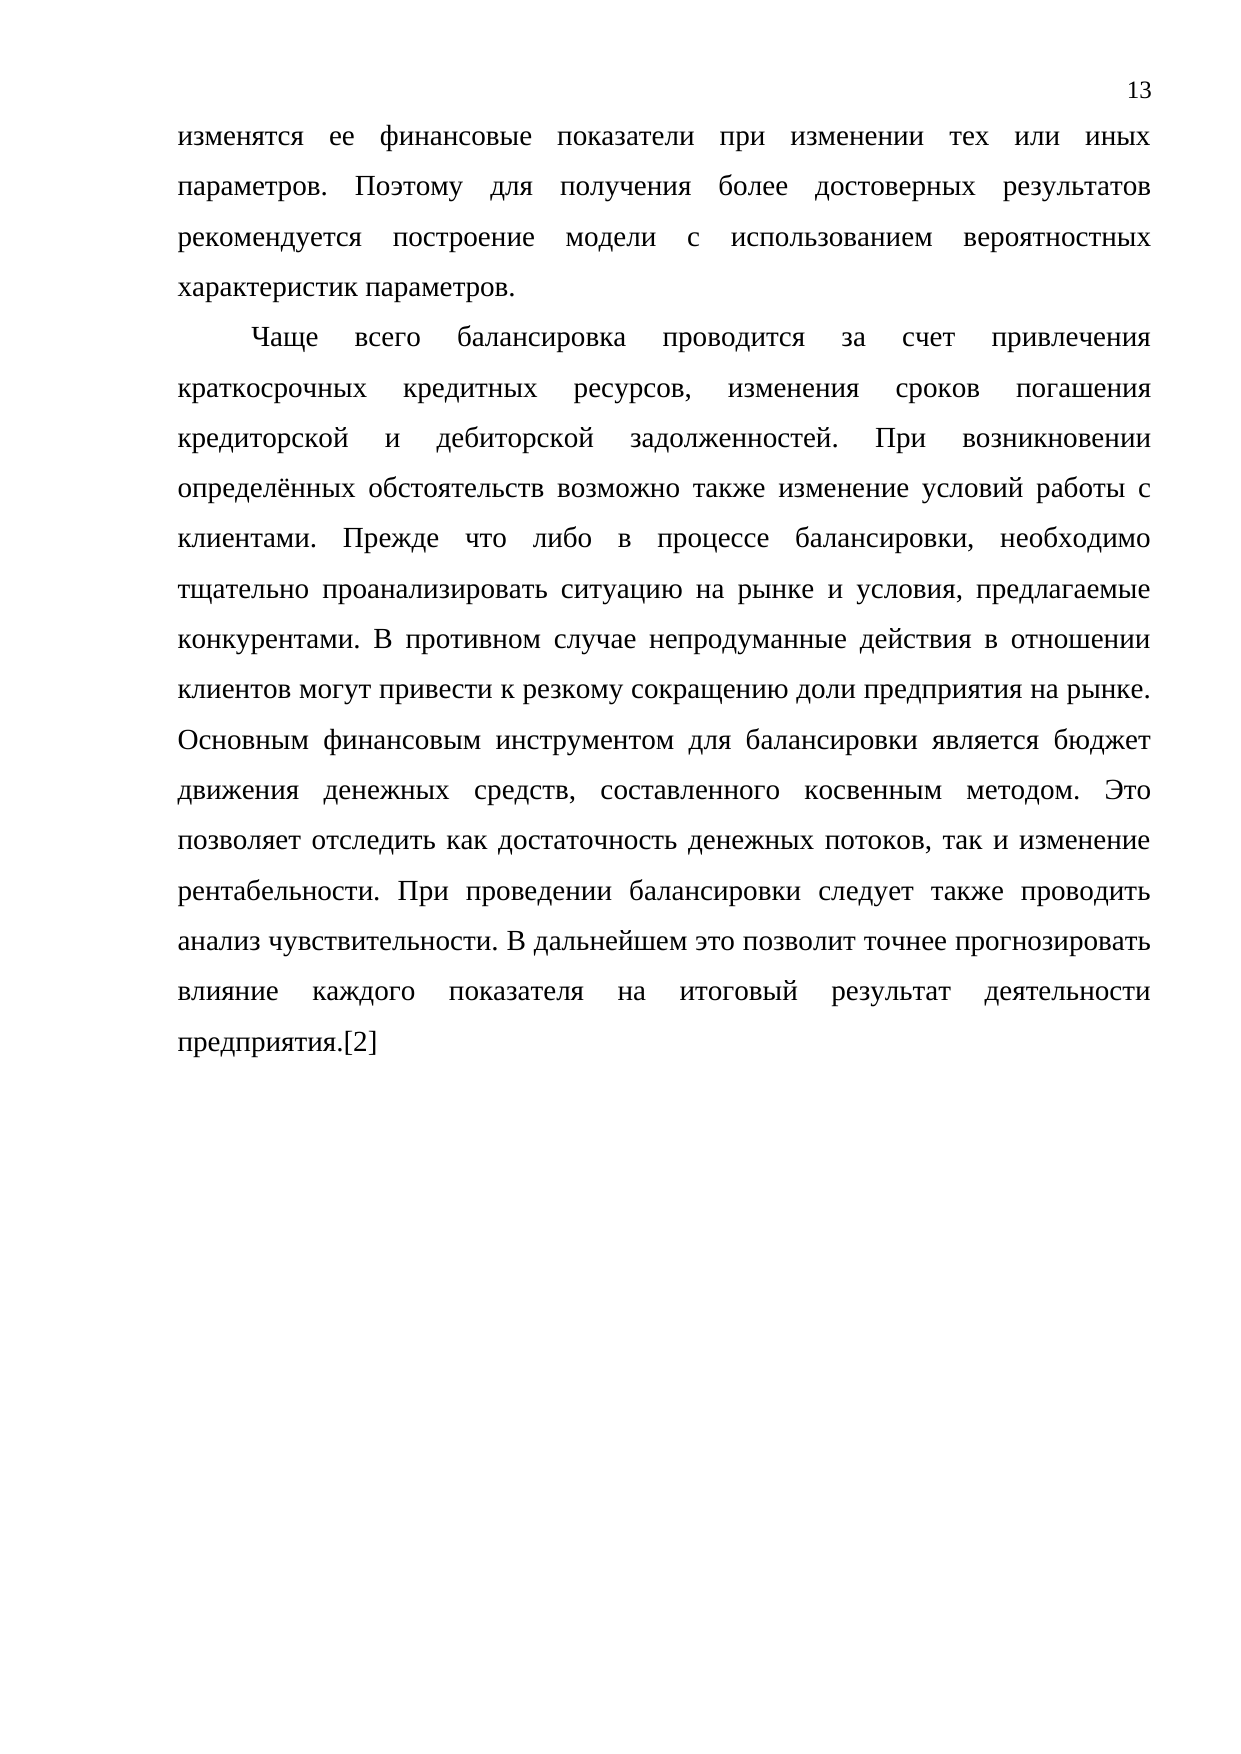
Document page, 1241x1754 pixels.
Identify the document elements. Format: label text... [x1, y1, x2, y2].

text Чаще всего балансировка проводится за счет привлечения краткосрочных кредитных ресурсов, изменения сроков погашения кредиторской и дебиторской задолженностей. При возникновении определённых обстоятельств возможно также изменение условий работы с клиентами. Прежде что либо в процессе балансировки, необходимо тщательно проанализировать ситуацию на рынке и условия, предлагаемые конкурентами. В противном случае непродуманные действия в отношении клиентов могут привести к резкому сокращению доли предприятия на рынке. Основным финансовым инструментом для балансировки является бюджет движения денежных средств, составленного косвенным методом. Это позволяет отследить как достаточность денежных потоков, так и изменение рентабельности. При проведении балансировки следует также проводить анализ чувствительности. В дальнейшем это позволит точнее прогнозировать влияние каждого показателя на итоговый результат деятельности предприятия.[2] [177, 319, 1152, 1057]
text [177, 118, 1152, 303]
